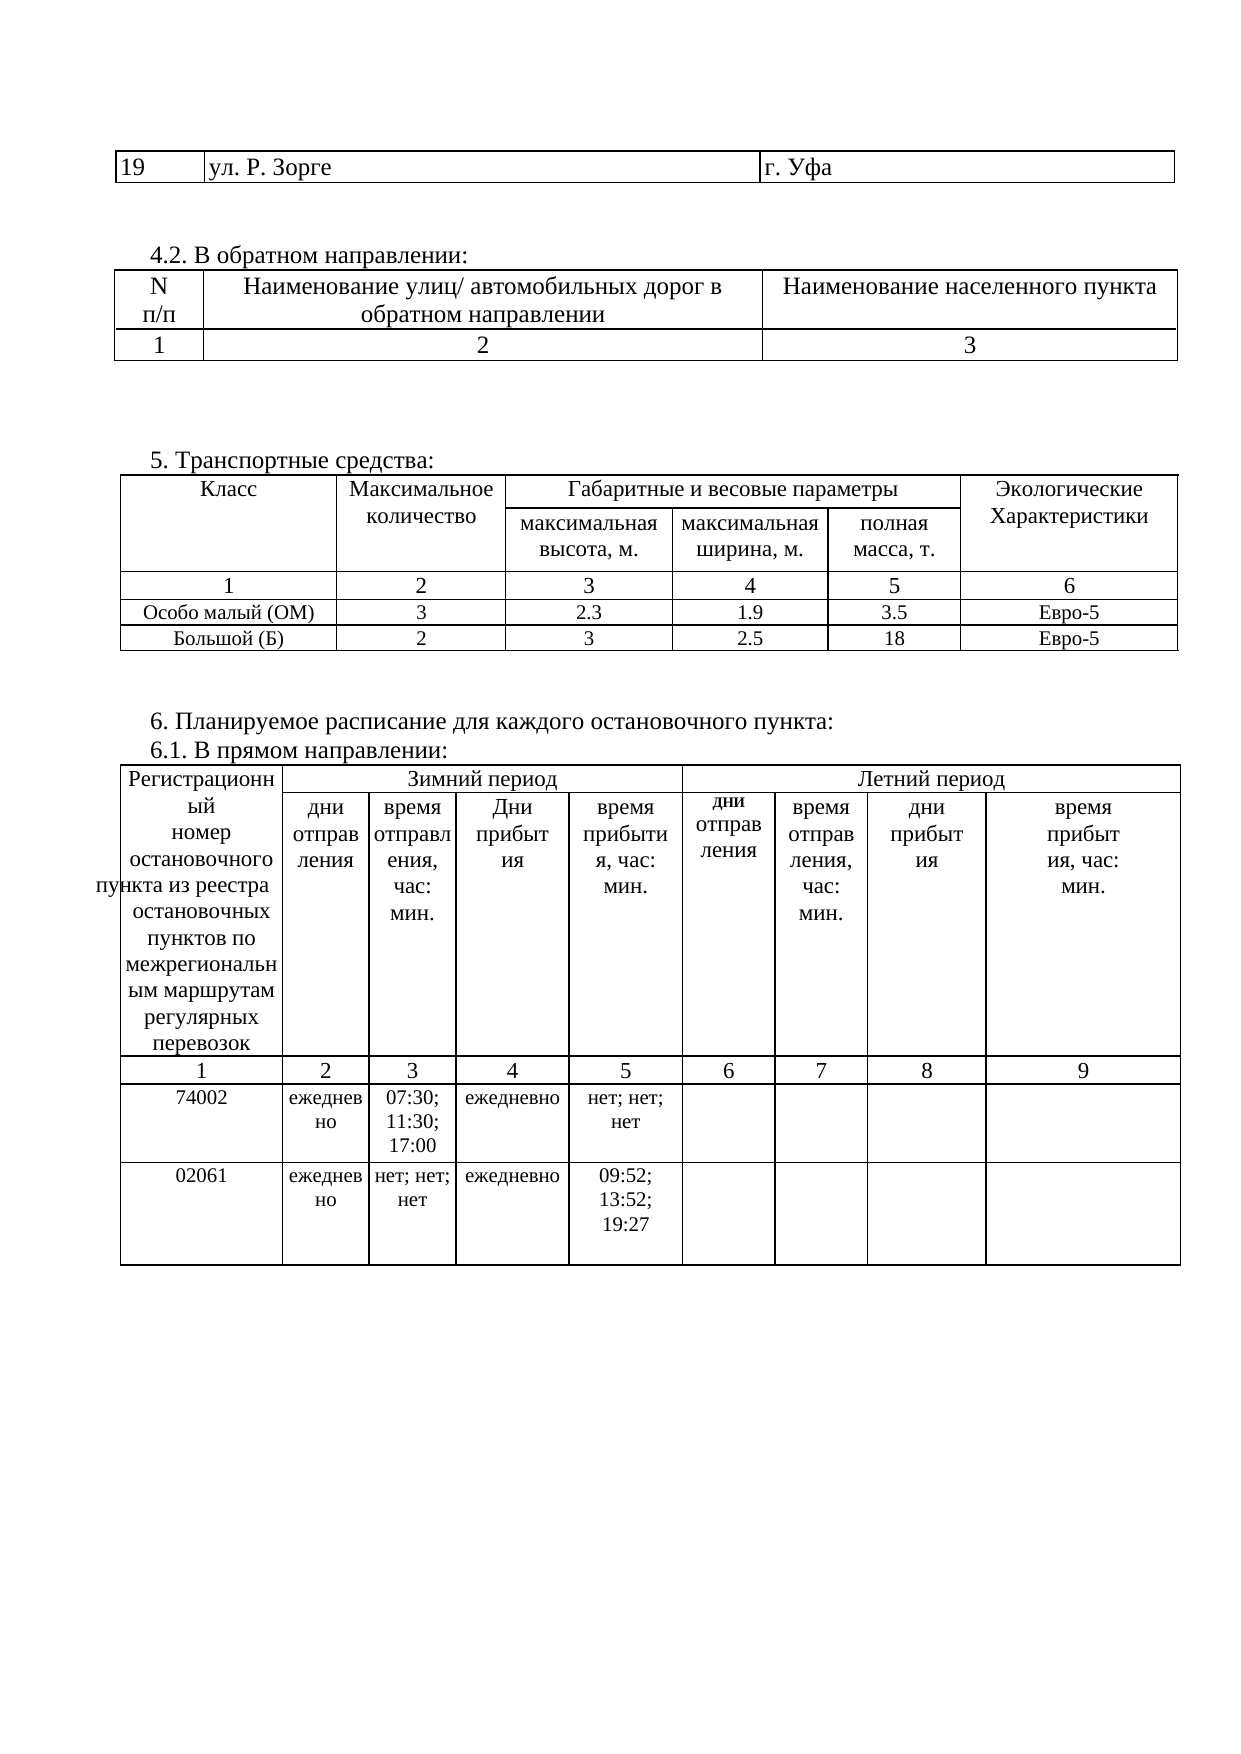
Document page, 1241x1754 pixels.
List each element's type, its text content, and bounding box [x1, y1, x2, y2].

table_cell Евро-5 [961, 626, 1177, 650]
table_cell 2 [204, 330, 762, 360]
table_cell 6 [961, 572, 1177, 598]
text 5. Транспортные средства: [150, 445, 1090, 474]
table_cell [868, 1085, 985, 1162]
table_cell [776, 1085, 867, 1162]
table_cell нет; нет; нет [570, 1085, 682, 1162]
table_header Наименование улиц/ автомобильных дорог в обратном направлении [204, 271, 762, 328]
table_cell 4 [673, 572, 827, 598]
table_cell максимальная высота, м. [506, 509, 672, 571]
table_cell 6 [683, 1057, 774, 1083]
table_cell Евро-5 [961, 600, 1177, 624]
table_cell 2 [337, 572, 505, 598]
table_cell [987, 1085, 1180, 1162]
table_cell 3 [337, 600, 505, 624]
table_cell 8 [868, 1057, 985, 1083]
table_header Экологические Характеристики [961, 476, 1177, 571]
text 6.1. В прямом направлении: [150, 735, 1090, 764]
table_cell 1 [115, 329, 203, 360]
table_header Габаритные и весовые параметры [506, 476, 960, 507]
table_cell дни прибыт ия [868, 793, 985, 1055]
table_header Летний период [683, 766, 1180, 792]
table_cell 2.3 [506, 600, 672, 624]
table_header Регистрационный номер остановочного пункта из реестра остановочных пунктов по межрегиональным маршрутам регулярных перевозок [121, 766, 282, 1055]
table_header Класс [121, 476, 336, 571]
table_cell 02061 [121, 1163, 282, 1264]
table_cell Особо малый (ОМ) [121, 600, 336, 624]
table_cell [868, 1163, 985, 1264]
table_cell [776, 1163, 867, 1264]
table_cell 3.5 [829, 600, 960, 624]
table_cell г. Уфа [761, 152, 1174, 181]
table_cell [683, 1163, 774, 1264]
table_cell 1 [121, 1057, 282, 1083]
table_header Наименование населенного пункта [763, 271, 1177, 328]
table_cell ул. Р. Зорге [205, 152, 759, 181]
table_cell время отправ ления, час: мин. [776, 793, 867, 1055]
table_cell 5 [829, 572, 960, 598]
table_cell 3 [763, 328, 1177, 360]
table_cell 1.9 [673, 600, 827, 624]
table_cell 1 [121, 572, 336, 598]
table_cell ежедневно [283, 1085, 368, 1162]
table_cell 3 [506, 572, 672, 598]
table_header Зимний период [283, 766, 682, 792]
table_cell ежедневно [283, 1163, 368, 1264]
table_header Максимальное количество [337, 476, 505, 571]
table_cell дни отправ ления [283, 793, 368, 1055]
table_header N п/п [115, 271, 203, 328]
table_cell [683, 1085, 774, 1162]
table_cell ДНИ отправ ления [683, 793, 774, 1055]
table_cell 5 [570, 1057, 682, 1083]
table_cell время прибыт ия, час: мин. [987, 793, 1180, 1055]
table_cell нет; нет; нет [370, 1163, 455, 1264]
table_cell 3 [506, 626, 672, 650]
table_cell максимальная ширина, м. [673, 509, 827, 571]
table_cell Большой (Б) [121, 626, 336, 650]
table_cell 7 [776, 1057, 867, 1083]
table_cell 74002 [121, 1085, 282, 1162]
table_cell 9 [987, 1057, 1180, 1083]
table_cell Дни прибыт ия [457, 793, 568, 1055]
table_cell 3 [370, 1057, 455, 1083]
table_cell 2 [283, 1057, 368, 1083]
table_cell 07:30; 11:30; 17:00 [370, 1085, 455, 1162]
table_cell ежедневно [457, 1163, 568, 1264]
table_cell полная масса, т. [829, 509, 960, 571]
table_cell 19 [117, 152, 204, 181]
table_cell время отправл ения, час: мин. [370, 793, 455, 1055]
table_cell 18 [829, 626, 960, 650]
text 6. Планируемое расписание для каждого остановочного пункта: [150, 706, 1090, 735]
table_cell ежедневно [457, 1085, 568, 1162]
text 4.2. В обратном направлении: [150, 241, 1090, 269]
table_cell 2 [337, 626, 505, 650]
table_cell [987, 1163, 1180, 1264]
table_cell 2.5 [673, 626, 827, 650]
table_cell время прибыти я, час: мин. [570, 793, 682, 1055]
table_cell 09:52; 13:52; 19:27 [570, 1163, 682, 1264]
table_cell 4 [457, 1057, 568, 1083]
